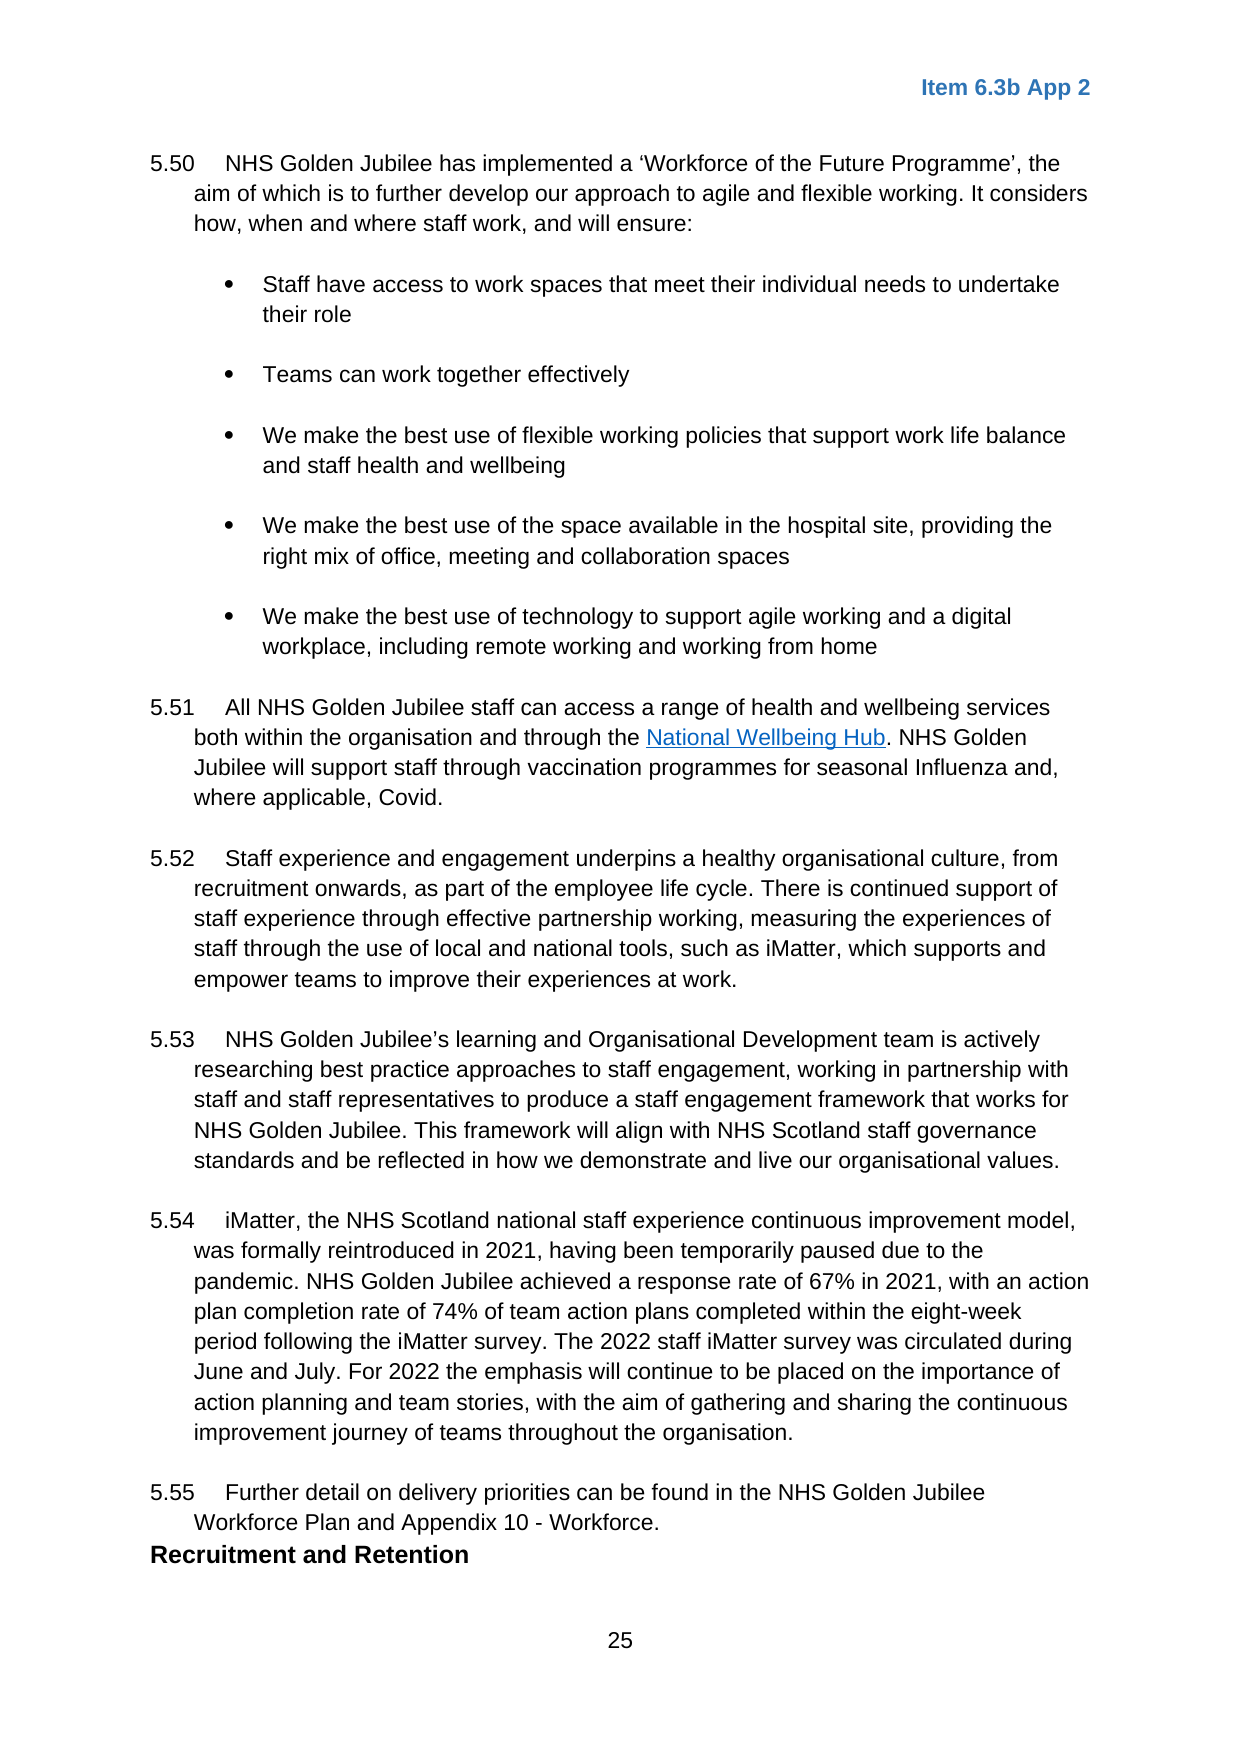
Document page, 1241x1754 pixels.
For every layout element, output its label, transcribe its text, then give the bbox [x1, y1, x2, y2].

list NHS Golden Jubilee has implemented a ‘Workforce of the Future Programme’, the aim of which is to further develop our approach to agile and flexible working. It considers how, when and where staff work, and will ensure: [150, 150, 1090, 267]
list Staff experience and engagement underpins a healthy organisational culture, from recruitment onwards, as part of the employee life cycle. There is continued support of staff experience through effective partnership working, measuring the experiences of staff through the use of local and national tools, such as iMatter, which supports and empower teams to improve their experiences at work. [150, 845, 1090, 992]
list All NHS Golden Jubilee staff can access a range of health and wellbeing services both within the organisation and through the National Wellbeing Hub. NHS Golden Jubilee will support staff through vaccination programmes for seasonal Influenza and, where applicable, Covid. [150, 694, 1090, 811]
list We make the best use of technology to support agile working and a digital workplace, including remote working and working from home [225, 603, 1090, 690]
list Teams can work together effectively [225, 361, 1090, 418]
list Further detail on delivery priorities can be found in the NHS Golden Jubilee Workforce Plan and Appendix 10 - Workforce. [150, 1479, 1090, 1536]
list We make the best use of flexible working policies that support work life balance and staff health and wellbeing [225, 422, 1090, 509]
list NHS Golden Jubilee’s learning and Organisational Development team is actively researching best practice approaches to staff engagement, working in partnership with staff and staff representatives to produce a staff engagement framework that works for NHS Golden Jubilee. This framework will align with NHS Scotland staff governance standards and be reflected in how we demonstrate and live our organisational values. [150, 1026, 1090, 1173]
list iMatter, the NHS Scotland national staff experience continuous improvement model, was formally reintroduced in 2021, having been temporarily paused due to the pandemic. NHS Golden Jubilee achieved a response rate of 67% in 2021, with an action plan completion rate of 74% of team action plans completed within the eight-week period following the iMatter survey. The 2022 staff iMatter survey was circulated during June and July. For 2022 the emphasis will continue to be placed on the importance of action planning and team stories, with the aim of gathering and sharing the continuous improvement journey of teams throughout the organisation. [150, 1207, 1090, 1445]
list We make the best use of the space available in the hospital site, providing the right mix of office, meeting and collaboration spaces [225, 512, 1090, 599]
text Recruitment and Retention [150, 1539, 1090, 1568]
list Staff have access to work spaces that meet their individual needs to undertake their role [225, 271, 1090, 358]
